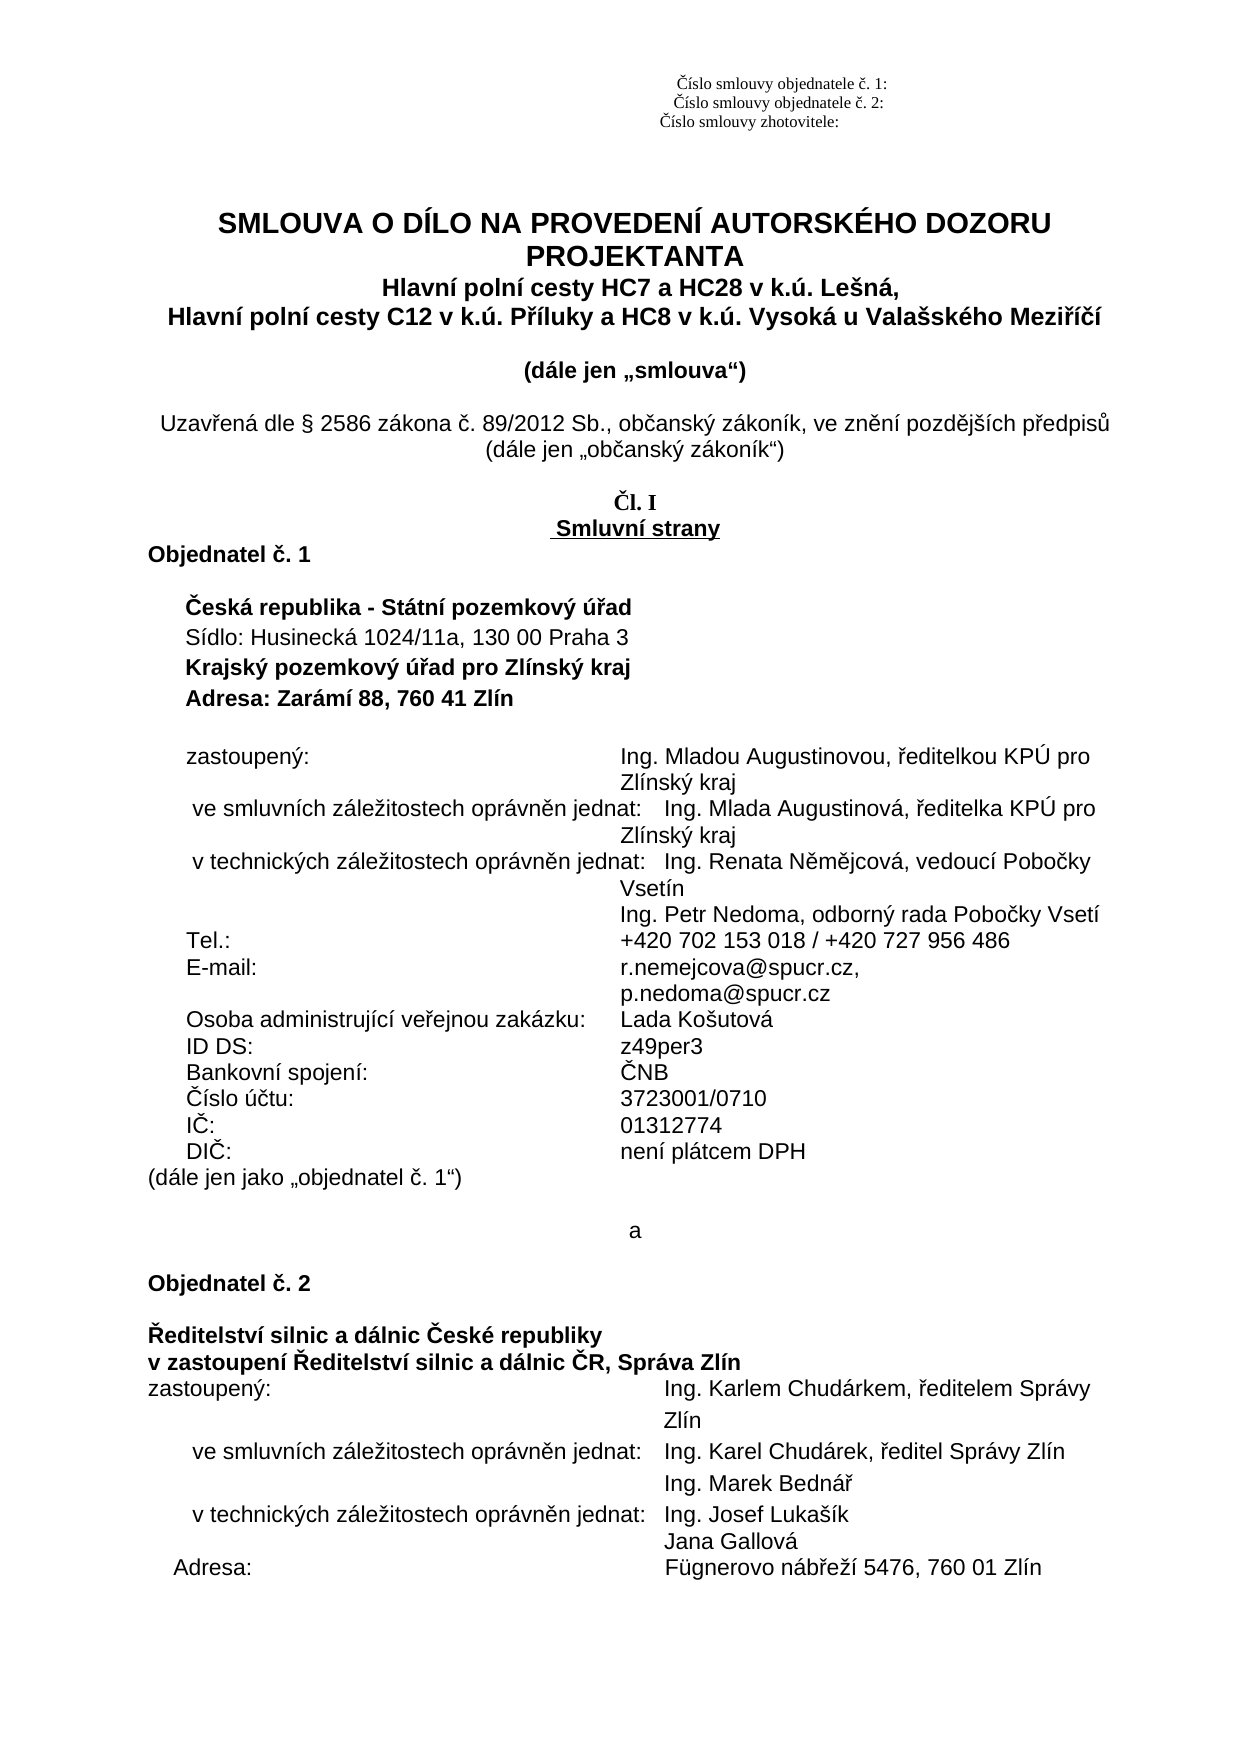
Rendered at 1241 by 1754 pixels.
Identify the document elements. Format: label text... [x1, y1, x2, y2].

text Tel.: +420 702 153 018 / +420 727 956 486 [148, 927, 1122, 953]
text (dále jen „občanský zákoník“) [148, 436, 1122, 462]
text v technických záležitostech oprávněn jednat: Ing. Renata Němějcová, vedoucí Pobočky Vsetín [148, 848, 1122, 901]
text Jana Gallová [148, 1528, 1122, 1554]
text zastoupený: Ing. Karlem Chudárkem, ředitelem Správy Zlín [148, 1375, 1122, 1433]
text Ing. Petr Nedoma, odborný rada Pobočky Vsetí [619, 901, 1122, 927]
text Sídlo: Husinecká 1024/11a, 130 00 Praha 3 [185, 624, 1122, 651]
text ve smluvních záležitostech oprávněn jednat: Ing. Mlada Augustinová, ředitelka KPÚ pro Zlínský kraj [148, 795, 1122, 848]
text PROJEKTANTA [148, 239, 1122, 273]
text Uzavřená dle § 2586 zákona č. 89/2012 Sb., občanský zákoník, ve znění pozdějších předpisů [148, 409, 1122, 436]
text Číslo účtu: 3723001/0710 [148, 1085, 1122, 1112]
text DIČ: není plátcem DPH [148, 1138, 1122, 1164]
text Hlavní polní cesty HC7 a HC28 v k.ú. Lešná, [148, 273, 1122, 302]
text (dále jen „smlouva“) [148, 357, 1122, 383]
text ID DS: z49per3 [148, 1033, 1122, 1059]
text Adresa: Fügnerovo nábřeží 5476, 760 01 Zlín [148, 1554, 1122, 1581]
text Krajský pozemkový úřad pro Zlínský kraj [185, 654, 1122, 681]
text E-mail: r.nemejcova@spucr.cz, p.nedoma@spucr.cz [148, 953, 1122, 1006]
text (dále jen jako „objednatel č. 1“) [148, 1164, 1122, 1191]
text v zastoupení Ředitelství silnic a dálnic ČR, Správa Zlín [148, 1349, 1122, 1375]
text Ing. Marek Bednář [148, 1470, 1122, 1496]
text Smluvní strany [148, 515, 1122, 541]
text Ředitelství silnic a dálnic České republiky [148, 1322, 1122, 1349]
text ve smluvních záležitostech oprávněn jednat: Ing. Karel Chudárek, ředitel Správy Zlín [192, 1438, 1122, 1465]
text Osoba administrující veřejnou zakázku: Lada Košutová [148, 1006, 1122, 1033]
text Bankovní spojení: ČNB [148, 1059, 1122, 1085]
text Hlavní polní cesty C12 v k.ú. Příluky a HC8 v k.ú. Vysoká u Valašského Meziříčí [148, 302, 1122, 330]
text Čl. I [148, 488, 1122, 515]
text Adresa: Zarámí 88, 760 41 Zlín [185, 684, 1122, 711]
text Objednatel č. 1 [148, 541, 1122, 568]
text zastoupený: Ing. Mladou Augustinovou, ředitelkou KPÚ pro Zlínský kraj [148, 743, 1122, 795]
text Česká republika - Státní pozemkový úřad [185, 594, 1122, 620]
text IČ: 01312774 [148, 1112, 1122, 1138]
text a [148, 1217, 1122, 1243]
text SMLOUVA O DÍLO NA PROVEDENÍ AUTORSKÉHO DOZORU [148, 206, 1122, 239]
text Objednatel č. 2 [148, 1270, 1122, 1296]
text v technických záležitostech oprávněn jednat: Ing. Josef Lukašík [148, 1501, 1122, 1528]
